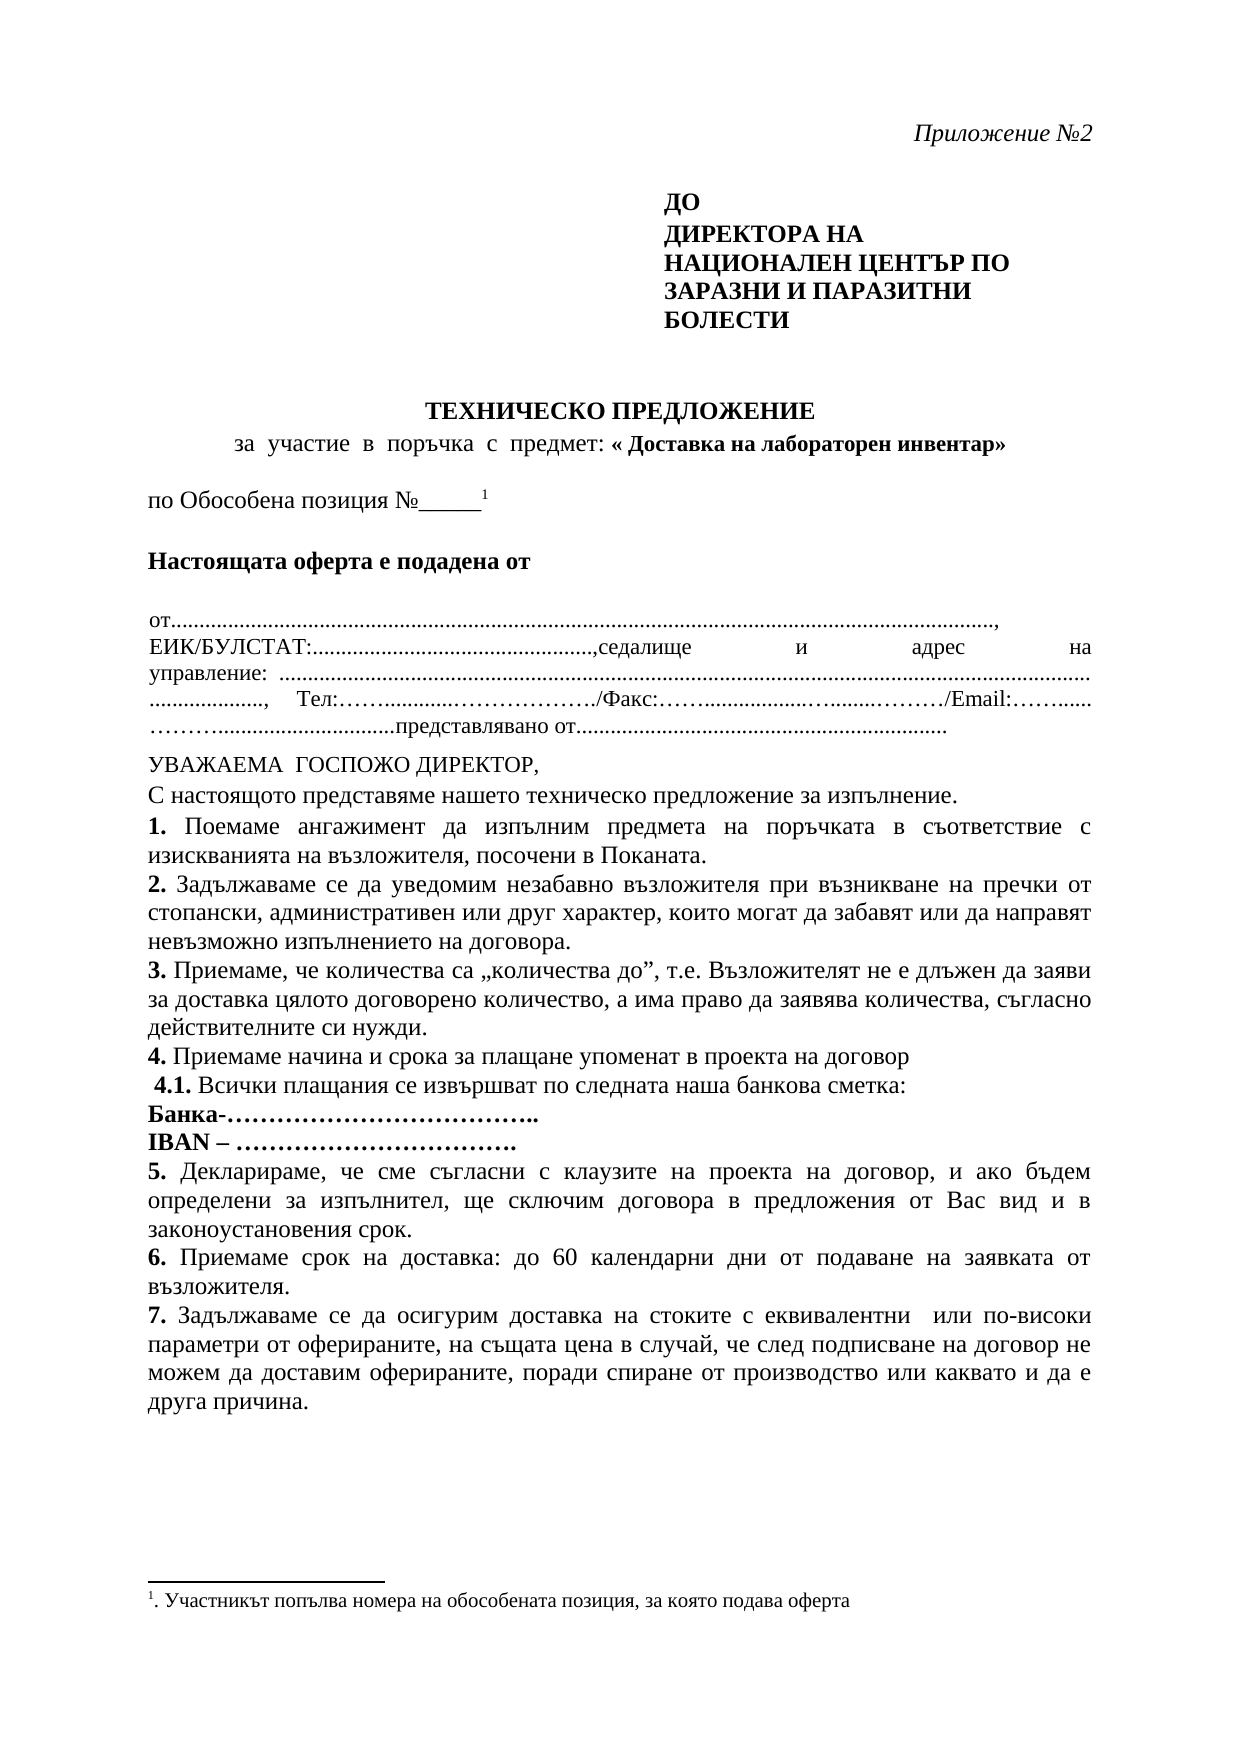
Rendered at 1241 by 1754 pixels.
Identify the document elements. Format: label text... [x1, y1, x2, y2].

text С настоящото представяме нашето техническо предложение за изпълнение. [148, 780, 1092, 808]
text 5. Декларираме, че сме съгласни с клаузите на проекта на договор, и ако бъдем определени за изпълнител, ще сключим договора в предложения от Вас вид и в законоустановения срок. [148, 1156, 1092, 1242]
text от................................................................................................................................................, ЕИК/БУЛСТАТ:.................................................,седалище и адрес на управление: .................................................................................................................................................................., Тел:……............………………./Факс:……..................…........………/Еmail:……......………...............................представлявано от................................................................. [149, 606, 1092, 738]
text ТЕХНИЧЕСКО ПРЕДЛОЖЕНИЕ [148, 396, 1092, 425]
text Настоящата оферта е подадена от [148, 546, 1092, 575]
text Приложение №2 [148, 118, 1092, 147]
text 4.1. Всички плащания се извършват по следната наша банкова сметка: [148, 1070, 1092, 1099]
text Банка-……………………………….. [148, 1099, 1092, 1127]
text 6. Приемаме срок на доставка: до 60 календарни дни от подаване на заявката от възложителя. [148, 1242, 1092, 1300]
text по Обособена позиция №_____ [148, 486, 1092, 514]
text УВАЖАЕМА ГОСПОЖО ДИРЕКТОР, [148, 751, 1092, 777]
text за участие в поръчка с предмет: « Доставка на лабораторен инвентар» [148, 428, 1092, 457]
text 2. Задължаваме се да уведомим незабавно възложителя при възникване на пречки от стопански, административен или друг характер, които могат да забавят или да направят невъзможно изпълнението на договора. [148, 869, 1092, 955]
text 4. Приемаме начина и срока за плащане упоменат в проекта на договор [148, 1041, 1092, 1070]
text IBAN – ……………………………. [148, 1127, 1092, 1156]
text 1. Поемаме ангажимент да изпълним предмета на поръчката в съответствие с изискванията на възложителя, посочени в Поканата. [148, 811, 1092, 869]
text 7. Задължаваме се да осигурим доставка на стоките с еквивалентни или по-високи параметри от оферираните, на същата цена в случай, че след подписване на договор не можем да доставим оферираните, поради спиране от производство или каквато и да е друга причина. [148, 1300, 1092, 1415]
text НАЦИОНАЛЕН ЦЕНТЪР ПО ЗАРАЗНИ И ПАРАЗИТНИ БОЛЕСТИ [664, 248, 1092, 334]
text 3. Приемаме, че количества са „количества до”, т.е. Възложителят не е длъжен да заяви за доставка цялото договорено количество, а има право да заявява количества, съгласно действителните си нужди. [148, 955, 1092, 1041]
text ДО [148, 187, 1092, 216]
text ДИРЕКТОРА НА [620, 219, 1092, 248]
